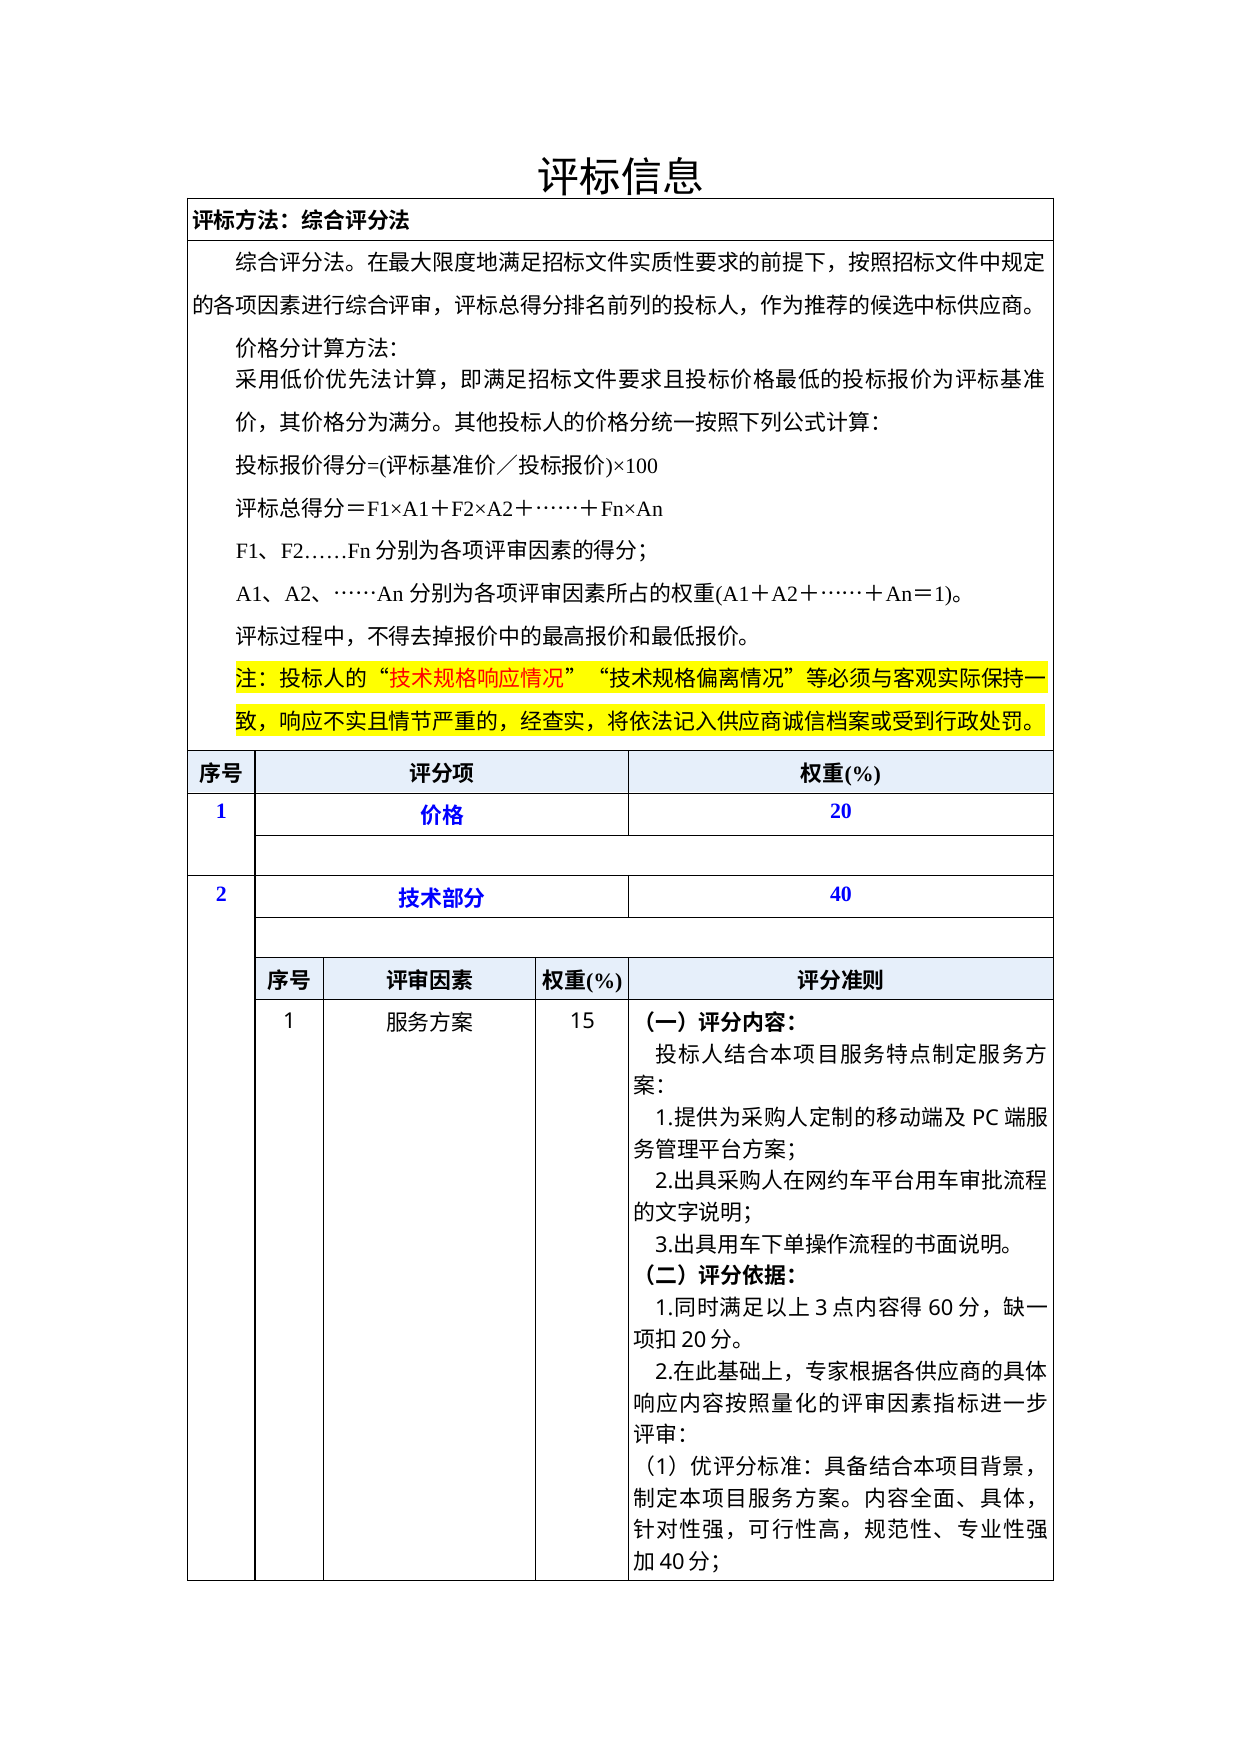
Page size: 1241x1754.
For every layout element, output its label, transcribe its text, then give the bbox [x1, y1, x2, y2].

table_cell 40 [629, 876, 1053, 917]
table_cell 2 [188, 876, 254, 1580]
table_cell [629, 1000, 1053, 1580]
table_cell 权重(%) [536, 958, 628, 999]
table_cell 序号 [256, 958, 323, 999]
table_cell 1 [256, 1000, 323, 1580]
table_cell 评分项 [256, 751, 628, 792]
table_cell 综合评分法。在最大限度地满足招标文件实质性要求的前提下，按照招标文件中规定的各项因素进行综合评审，评标总得分排名前列的投标人，作为推荐的候选中标供应商。 价格分计算方法： 采用低价优先法计算，即满足招标文件要求且投标价格最低的投标报价为评标基准价，其价格分为满分。其他投标人的价格分统一按照下列公式计算： 投标报价得分=(评标基准价／投标报价)×100 评标总得分＝F1×A1＋F2×A2＋……＋Fn×An F1、F2……Fn分别为各项评审因素的得分； A1、A2、……An 分别为各项评审因素所占的权重(A1＋A2＋……＋An＝1)。 评标过程中，不得去掉报价中的最高报价和最低报价。 注：投标人的“技术规格响应情况”“技术规格偏离情况”等必须与客观实际保持一致，响应不实且情节严重的，经查实，将依法记入供应商诚信档案或受到行政处罚。 [188, 241, 1053, 750]
table_header 评标方法：综合评分法 [188, 199, 1053, 239]
table_cell 评分准则 [629, 958, 1053, 999]
table_cell 权重(%) [629, 751, 1053, 792]
table_cell 技术部分 [256, 876, 628, 917]
text 评标信息 [187, 150, 1053, 197]
table_cell [256, 836, 1053, 875]
table_cell 评审因素 [324, 958, 535, 999]
table_cell 20 [629, 794, 1053, 834]
table_cell [256, 918, 1053, 957]
table_cell 15 [536, 1000, 628, 1580]
table_cell 服务方案 [324, 1000, 535, 1580]
table_cell 序号 [188, 751, 254, 792]
table_cell 1 [188, 794, 254, 875]
table_cell 价格 [256, 794, 628, 834]
